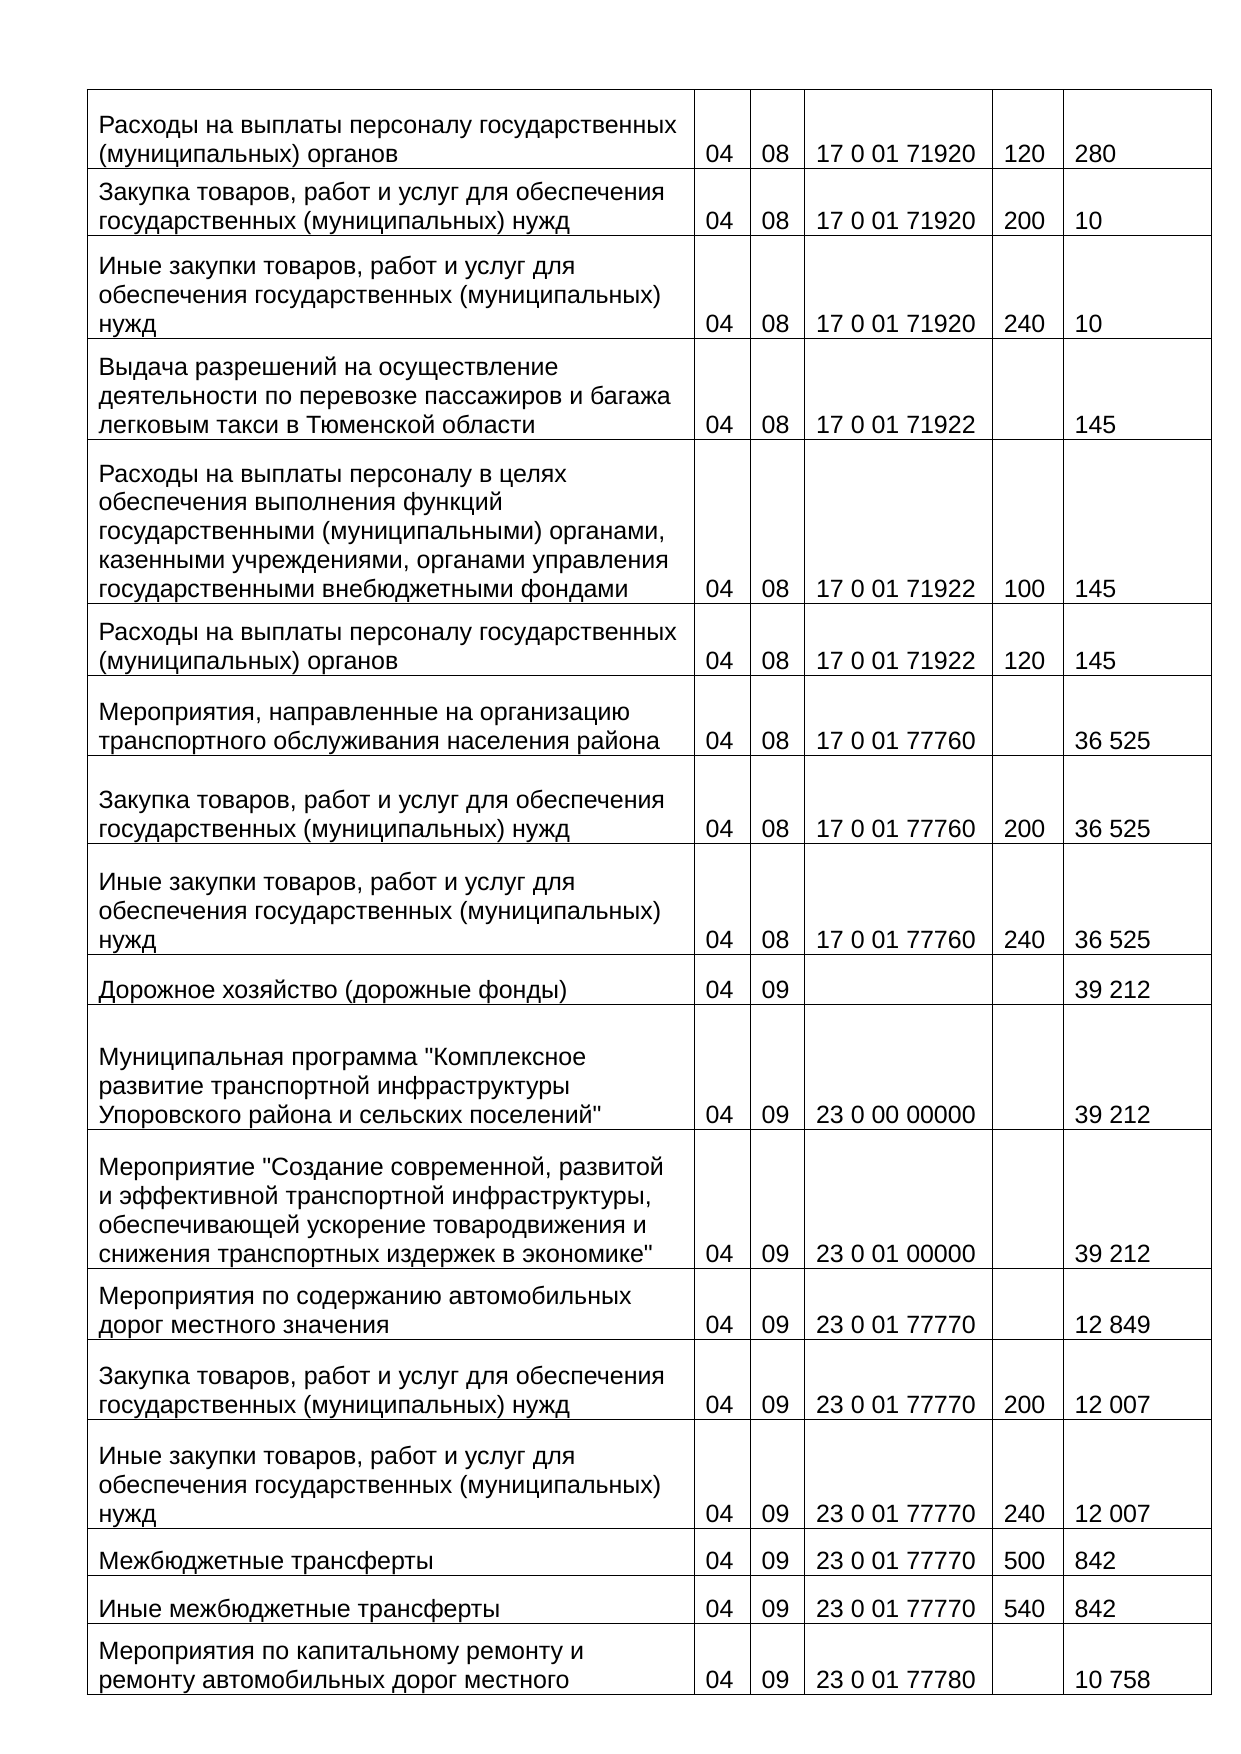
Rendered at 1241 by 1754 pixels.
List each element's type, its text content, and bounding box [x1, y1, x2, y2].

table_cell 200 [993, 756, 1063, 842]
table_cell 200 [993, 1340, 1063, 1419]
table_cell 08 [751, 676, 804, 755]
table_cell 145 [1064, 604, 1211, 675]
table_cell 09 [751, 1340, 804, 1419]
table_cell 36 525 [1064, 844, 1211, 954]
table_cell Дорожное хозяйство (дорожные фонды) [88, 955, 694, 1004]
table_cell 12 007 [1064, 1340, 1211, 1419]
table_cell 23 0 01 77770 [805, 1269, 992, 1339]
table_cell 540 [993, 1576, 1063, 1622]
table_cell 04 [695, 676, 750, 755]
table_cell 04 [695, 440, 750, 602]
table_cell 04 [695, 169, 750, 235]
table_cell [993, 1130, 1063, 1267]
table_cell 04 [695, 844, 750, 954]
table_cell Мероприятие "Создание современной, развитой и эффективной транспортной инфраструктуры, обеспечивающей ускорение товародвижения и снижения транспортных издержек в экономике" [88, 1130, 694, 1267]
table_cell Закупка товаров, работ и услуг для обеспечения государственных (муниципальных) нужд [88, 169, 694, 235]
table_cell [993, 676, 1063, 755]
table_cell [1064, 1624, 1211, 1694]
table_cell 23 0 01 77770 [805, 1420, 992, 1527]
table_cell 04 [695, 339, 750, 439]
table_cell 10 [1064, 236, 1211, 337]
table_cell 39 212 [1064, 955, 1211, 1004]
table_cell 04 [695, 1420, 750, 1527]
table_cell 04 [695, 1340, 750, 1419]
table_cell 39 212 [1064, 1130, 1211, 1267]
table_cell 280 [1064, 90, 1211, 167]
table_cell Выдача разрешений на осуществление деятельности по перевозке пассажиров и багажа легковым такси в Тюменской области [88, 339, 694, 439]
table_cell 100 [993, 440, 1063, 602]
table_cell 09 [751, 1624, 804, 1694]
table_cell 08 [751, 756, 804, 842]
table_cell Расходы на выплаты персоналу государственных (муниципальных) органов [88, 90, 694, 167]
table_cell 17 0 01 77760 [805, 756, 992, 842]
table_cell 04 [695, 1576, 750, 1622]
table_cell 04 [695, 1005, 750, 1129]
table_cell 23 0 00 00000 [805, 1005, 992, 1129]
table_cell 17 0 01 71920 [805, 236, 992, 337]
table_cell 17 0 01 77760 [805, 676, 992, 755]
table_cell [993, 339, 1063, 439]
table_cell [805, 955, 992, 1004]
table_cell Иные закупки товаров, работ и услуг для обеспечения государственных (муниципальных) нужд [88, 844, 694, 954]
table_cell Закупка товаров, работ и услуг для обеспечения государственных (муниципальных) нужд [88, 756, 694, 842]
table_cell 120 [993, 90, 1063, 167]
table_cell 09 [751, 1576, 804, 1622]
table_cell 23 0 01 77770 [805, 1576, 992, 1622]
table_cell 08 [751, 844, 804, 954]
table_cell 12 007 [1064, 1420, 1211, 1527]
table_cell 09 [751, 1005, 804, 1129]
table_cell 09 [751, 1130, 804, 1267]
table_cell Муниципальная программа "Комплексное развитие транспортной инфраструктуры Упоровского района и сельских поселений" [88, 1005, 694, 1129]
table_cell 12 849 [1064, 1269, 1211, 1339]
table_cell 23 0 01 77770 [805, 1340, 992, 1419]
table_cell 23 0 01 77770 [805, 1529, 992, 1575]
table_cell 17 0 01 71922 [805, 339, 992, 439]
table_cell 04 [695, 1269, 750, 1339]
table_cell 17 0 01 71922 [805, 440, 992, 602]
table_cell 500 [993, 1529, 1063, 1575]
table_cell 240 [993, 844, 1063, 954]
table_cell 240 [993, 1420, 1063, 1527]
table_cell 120 [993, 604, 1063, 675]
table_cell 04 [695, 90, 750, 167]
table_cell 08 [751, 169, 804, 235]
table_cell Мероприятия по содержанию автомобильных дорог местного значения [88, 1269, 694, 1339]
table_cell Межбюджетные трансферты [88, 1529, 694, 1575]
table_cell 17 0 01 77760 [805, 844, 992, 954]
table_cell 200 [993, 169, 1063, 235]
table_cell 39 212 [1064, 1005, 1211, 1129]
table_cell [993, 1269, 1063, 1339]
table_cell 04 [695, 604, 750, 675]
table_cell 08 [751, 90, 804, 167]
table_cell 36 525 [1064, 756, 1211, 842]
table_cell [88, 1624, 694, 1694]
table_cell 240 [993, 236, 1063, 337]
table_cell Иные закупки товаров, работ и услуг для обеспечения государственных (муниципальных) нужд [88, 236, 694, 337]
table_cell 09 [751, 1420, 804, 1527]
table_cell 23 0 01 00000 [805, 1130, 992, 1267]
table_cell 17 0 01 71920 [805, 90, 992, 167]
table_cell 09 [751, 1269, 804, 1339]
table_cell 04 [695, 236, 750, 337]
table_cell 17 0 01 71920 [805, 169, 992, 235]
table_cell 04 [695, 1529, 750, 1575]
table_cell 23 0 01 77780 [805, 1624, 992, 1694]
table_cell 145 [1064, 440, 1211, 602]
table_cell Мероприятия, направленные на организацию транспортного обслуживания населения района [88, 676, 694, 755]
table_cell 04 [695, 756, 750, 842]
table_cell [993, 1624, 1063, 1694]
table_cell 08 [751, 236, 804, 337]
table_cell 04 [695, 1624, 750, 1694]
table_cell Иные закупки товаров, работ и услуг для обеспечения государственных (муниципальных) нужд [88, 1420, 694, 1527]
table_cell 17 0 01 71922 [805, 604, 992, 675]
table_cell 04 [695, 1130, 750, 1267]
table_cell 09 [751, 955, 804, 1004]
table_cell [993, 1005, 1063, 1129]
table_cell 09 [751, 1529, 804, 1575]
table_cell Закупка товаров, работ и услуг для обеспечения государственных (муниципальных) нужд [88, 1340, 694, 1419]
table_cell 08 [751, 339, 804, 439]
table_cell 10 [1064, 169, 1211, 235]
table_cell 04 [695, 955, 750, 1004]
table_cell 36 525 [1064, 676, 1211, 755]
table_cell 145 [1064, 339, 1211, 439]
table_cell 08 [751, 440, 804, 602]
table_cell 842 [1064, 1529, 1211, 1575]
table_cell 08 [751, 604, 804, 675]
table_cell 842 [1064, 1576, 1211, 1622]
table_cell [993, 955, 1063, 1004]
table_cell Расходы на выплаты персоналу государственных (муниципальных) органов [88, 604, 694, 675]
table_cell Иные межбюджетные трансферты [88, 1576, 694, 1622]
